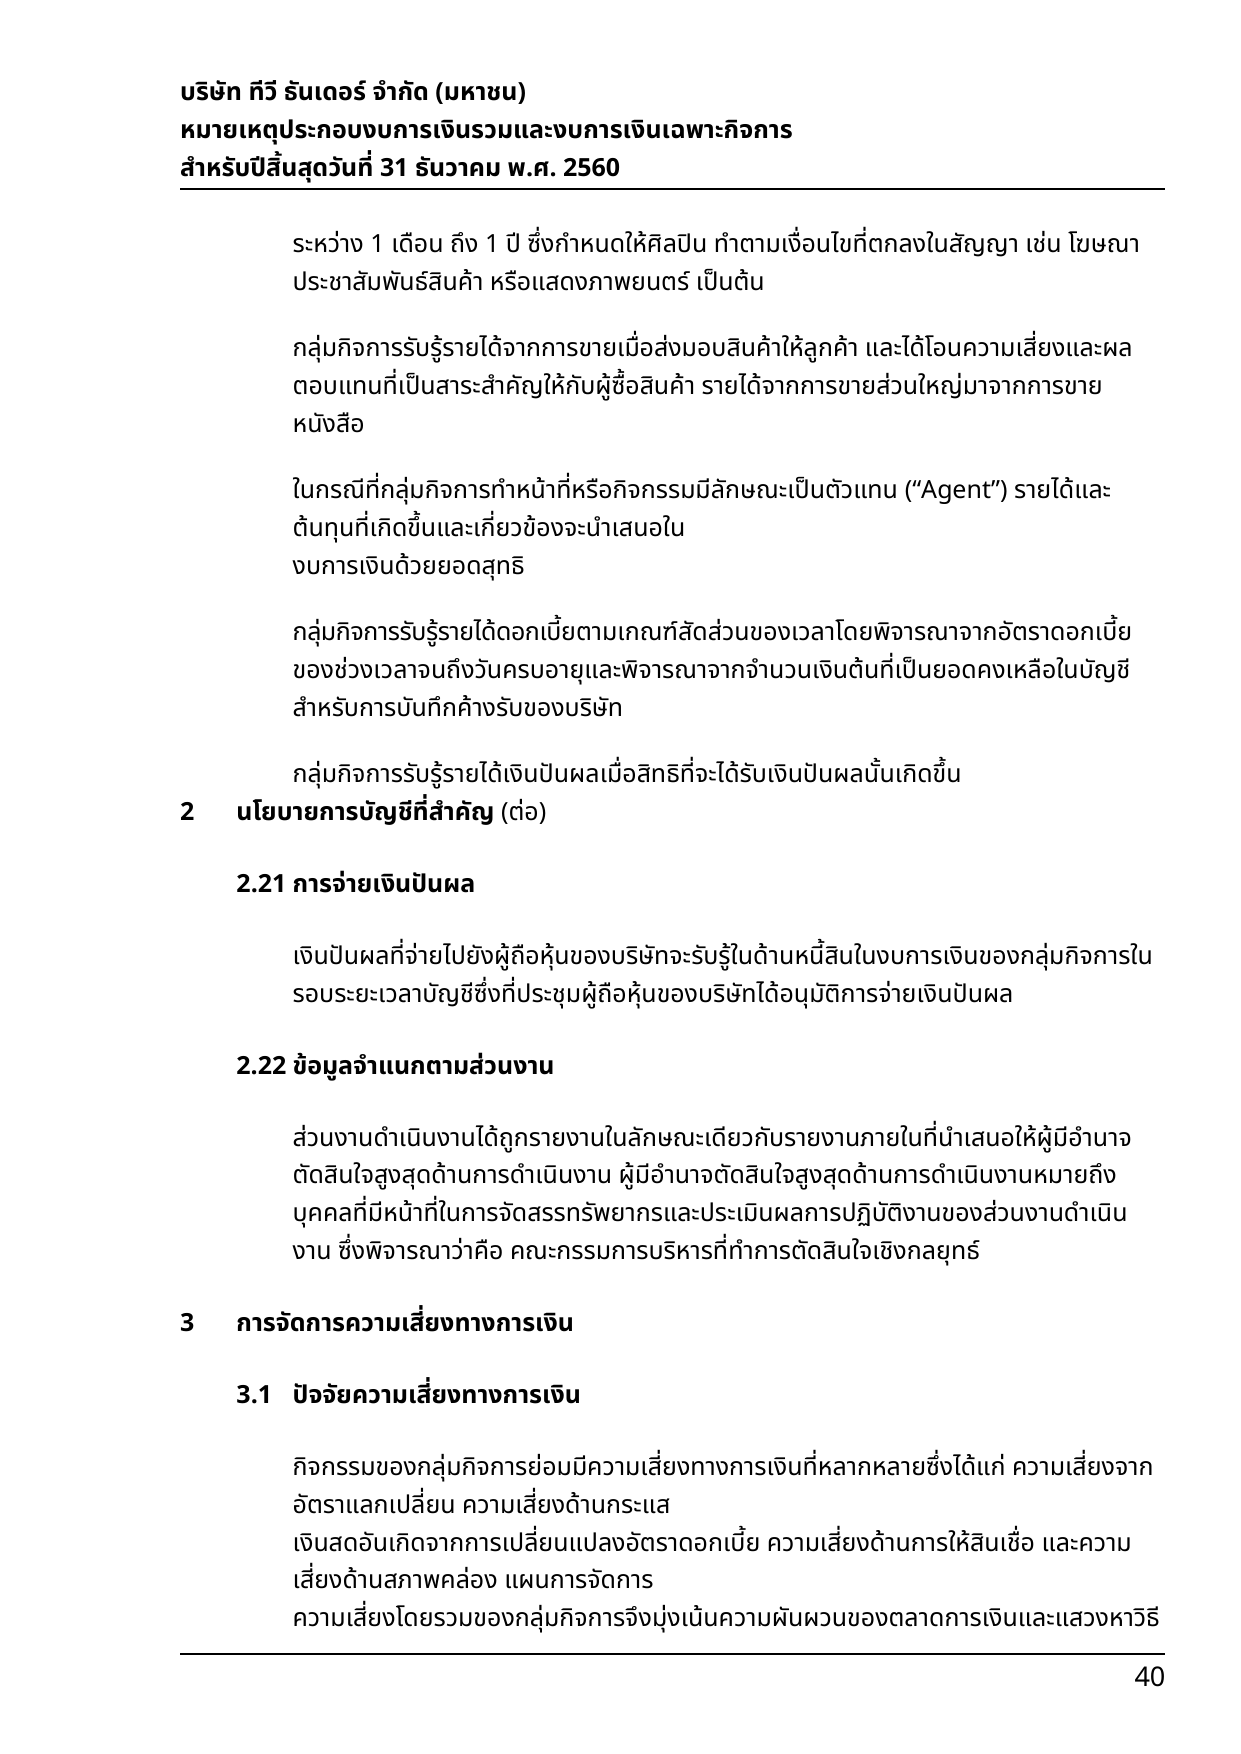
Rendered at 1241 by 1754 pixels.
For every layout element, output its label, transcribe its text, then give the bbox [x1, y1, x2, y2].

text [292, 1449, 1165, 1638]
text ส่วนงานดำเนินงานได้ถูกรายงานในลักษณะเดียวกับรายงานภายในที่นำเสนอให้ผู้มีอำนาจตัดสินใจสูงสุดด้านการดำเนินงาน ผู้มีอำนาจตัดสินใจสูงสุดด้านการดำเนินงานหมายถึงบุคคลที่มีหน้าที่ในการจัดสรรทรัพยากรและประเมินผลการปฏิบัติงานของส่วนงานดำเนินงาน ซึ่งพิจารณาว่าคือ คณะกรรมการบริหารที่ทำการตัดสินใจเชิงกลยุทธ์ [292, 1119, 1165, 1271]
text 3 การจัดการความเสี่ยงทางการเงิน [180, 1305, 1165, 1343]
text กลุ่มกิจการรับรู้รายได้เงินปันผลเมื่อสิทธิที่จะได้รับเงินปันผลนั้นเกิดขึ้น [292, 756, 1165, 793]
text กลุ่มกิจการรับรู้รายได้ดอกเบี้ยตามเกณฑ์สัดส่วนของเวลาโดยพิจารณาจากอัตราดอกเบี้ยของช่วงเวลาจนถึงวันครบอายุและพิจารณาจากจำนวนเงินต้นที่เป็นยอดคงเหลือในบัญชีสำหรับการบันทึกค้างรับของบริษัท [292, 614, 1165, 727]
text 3.1 ปัจจัยความเสี่ยงทางการเงิน [236, 1377, 1165, 1415]
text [292, 226, 1165, 301]
text ในกรณีที่กลุ่มกิจการทำหน้าที่หรือกิจกรรมมีลักษณะเป็นตัวแทน (“Agent”) รายได้และต้นทุนที่เกิดขึ้นและเกี่ยวข้องจะนำเสนอใน งบการเงินด้วยยอดสุทธิ [292, 472, 1165, 585]
text 2 นโยบายการบัญชีที่สำคัญ (ต่อ) [180, 793, 1165, 832]
text เงินปันผลที่จ่ายไปยังผู้ถือหุ้นของบริษัทจะรับรู้ในด้านหนี้สินในงบการเงินของกลุ่มกิจการในรอบระยะเวลาบัญชีซึ่งที่ประชุมผู้ถือหุ้นของบริษัทได้อนุมัติการจ่ายเงินปันผล [292, 938, 1165, 1013]
text 2.21 การจ่ายเงินปันผล [236, 866, 1165, 904]
text 2.22 ข้อมูลจำแนกตามส่วนงาน [236, 1047, 1165, 1085]
text กลุ่มกิจการรับรู้รายได้จากการขายเมื่อส่งมอบสินค้าให้ลูกค้า และได้โอนความเสี่ยงและผลตอบแทนที่เป็นสาระสำคัญให้กับผู้ซื้อสินค้า รายได้จากการขายส่วนใหญ่มาจากการขายหนังสือ [292, 330, 1165, 443]
